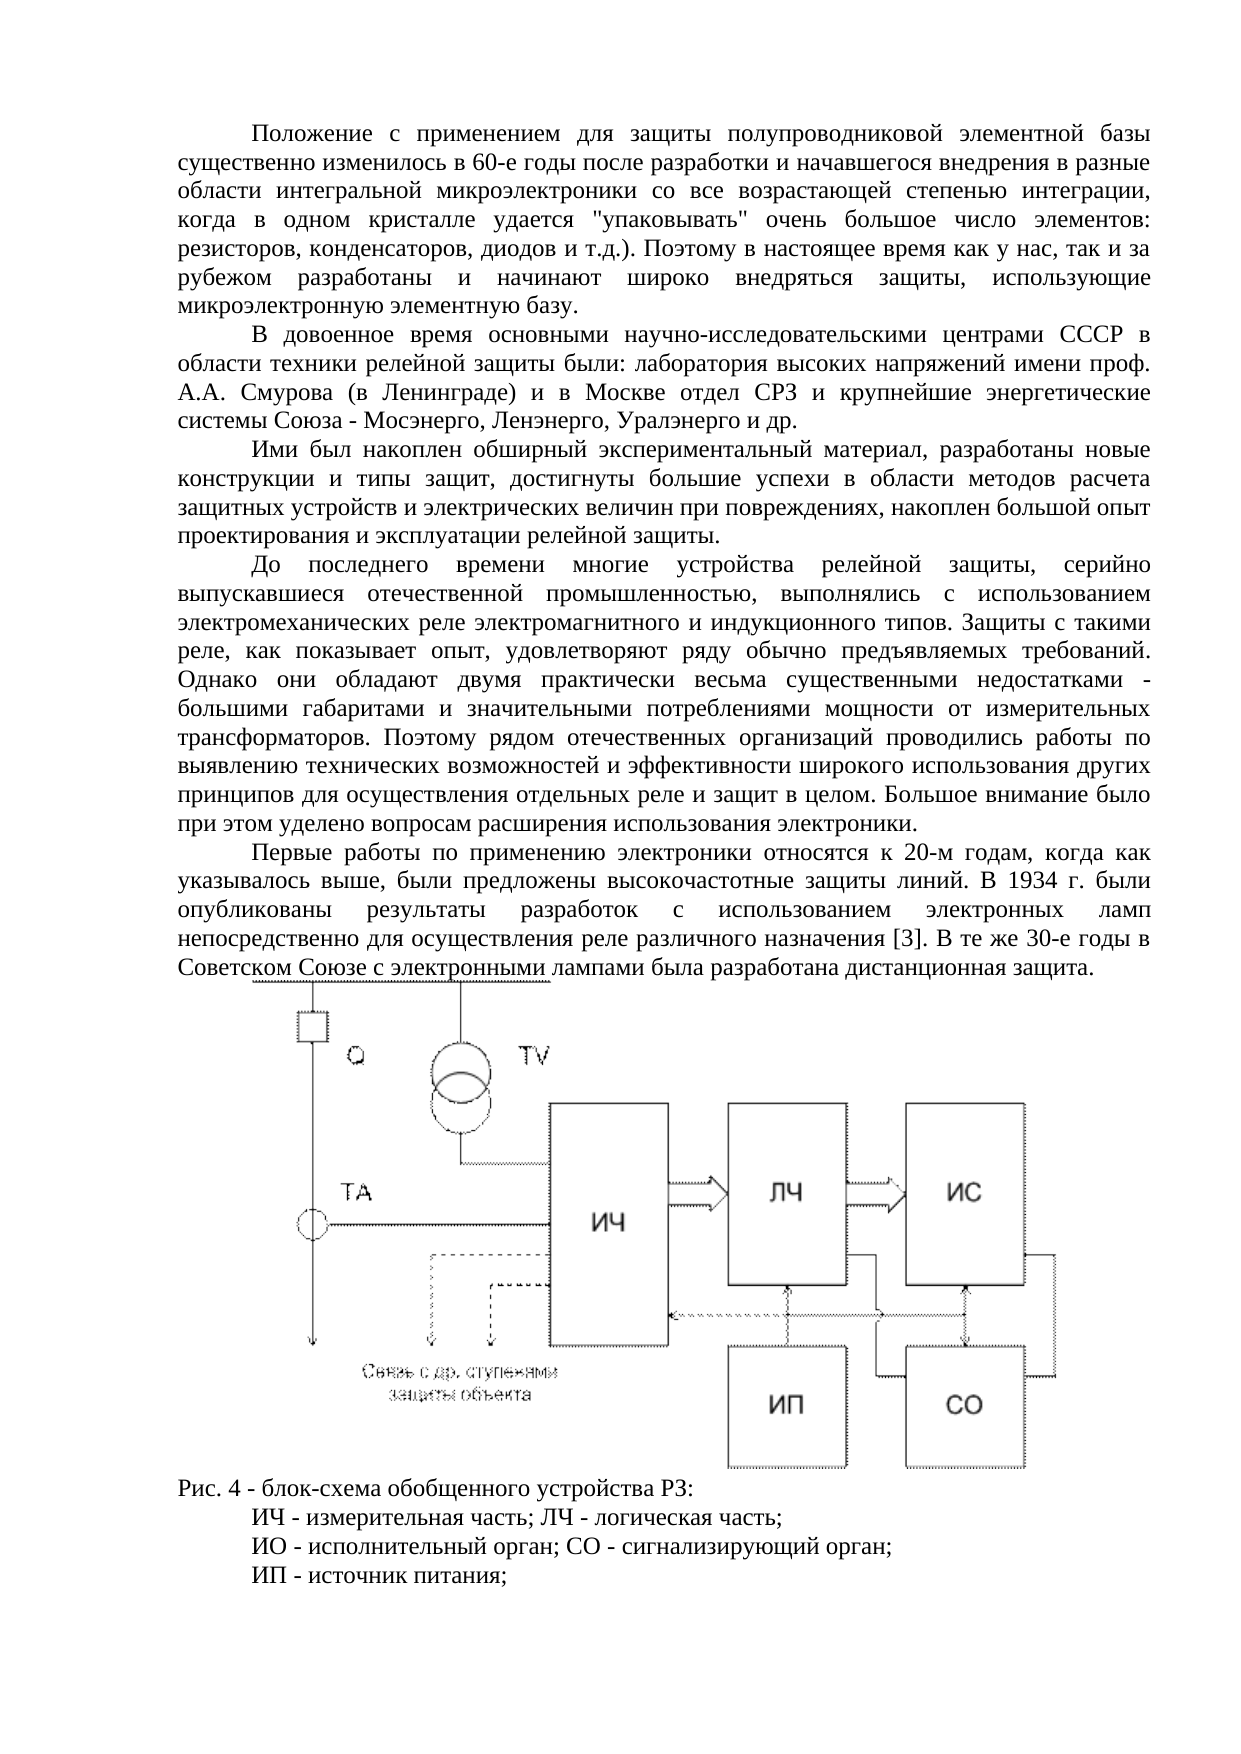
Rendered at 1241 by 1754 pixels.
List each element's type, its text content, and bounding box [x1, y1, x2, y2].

text Первые работы по применению электроники относятся к 20-м годам, когда как указывалось выше, были предложены высокочастотные защиты линий. В 1934 г. были опубликованы результаты разработок с использованием электронных ламп непосредственно для осуществления реле различного назначения [3]. В те же 30-е годы в Советском Союзе с электронными лампами была разработана дистанционная защита. [177, 837, 1152, 981]
text ИО - исполнительный орган; СО - сигнализирующий орган; [177, 1531, 1152, 1560]
picture [251, 980, 1058, 1469]
text Положение с применением для защиты полупроводниковой элементной базы существенно изменилось в 60-е годы после разработки и начавшегося внедрения в разные области интегральной микроэлектроники со все возрастающей степенью интеграции, когда в одном кристалле удается "упаковывать" очень большое число элементов: резисторов, конденсаторов, диодов и т.д.). Поэтому в настоящее время как у нас, так и за рубежом разработаны и начинают широко внедряться защиты, использующие микроэлектронную элементную базу. [177, 118, 1152, 319]
text ИЧ - измерительная часть; ЛЧ - логическая часть; [177, 1502, 1152, 1531]
text ИП - источник питания; [177, 1560, 1152, 1588]
text До последнего времени многие устройства релейной защиты, серийно выпускавшиеся отечественной промышленностью, выполнялись с использованием электромеханических реле электромагнитного и индукционного типов. Защиты с такими реле, как показывает опыт, удовлетворяют ряду обычно предъявляемых требований. Однако они обладают двумя практически весьма существенными недостатками - большими габаритами и значительными потреблениями мощности от измерительных трансформаторов. Поэтому рядом отечественных организаций проводились работы по выявлению технических возможностей и эффективности широкого использования других принципов для осуществления отдельных реле и защит в целом. Большое внимание было при этом уделено вопросам расширения использования электроники. [177, 549, 1152, 837]
text Ими был накоплен обширный экспериментальный материал, разработаны новые конструкции и типы защит, достигнуты большие успехи в области методов расчета защитных устройств и электрических величин при повреждениях, накоплен большой опыт проектирования и эксплуатации релейной защиты. [177, 434, 1152, 549]
text В довоенное время основными научно-исследовательскими центрами СССР в области техники релейной защиты были: лаборатория высоких напряжений имени проф. А.А. Смурова (в Ленинграде) и в Москве отдел СРЗ и крупнейшие энергетические системы Союза - Мосэнерго, Ленэнерго, Уралэнерго и др. [177, 319, 1152, 434]
